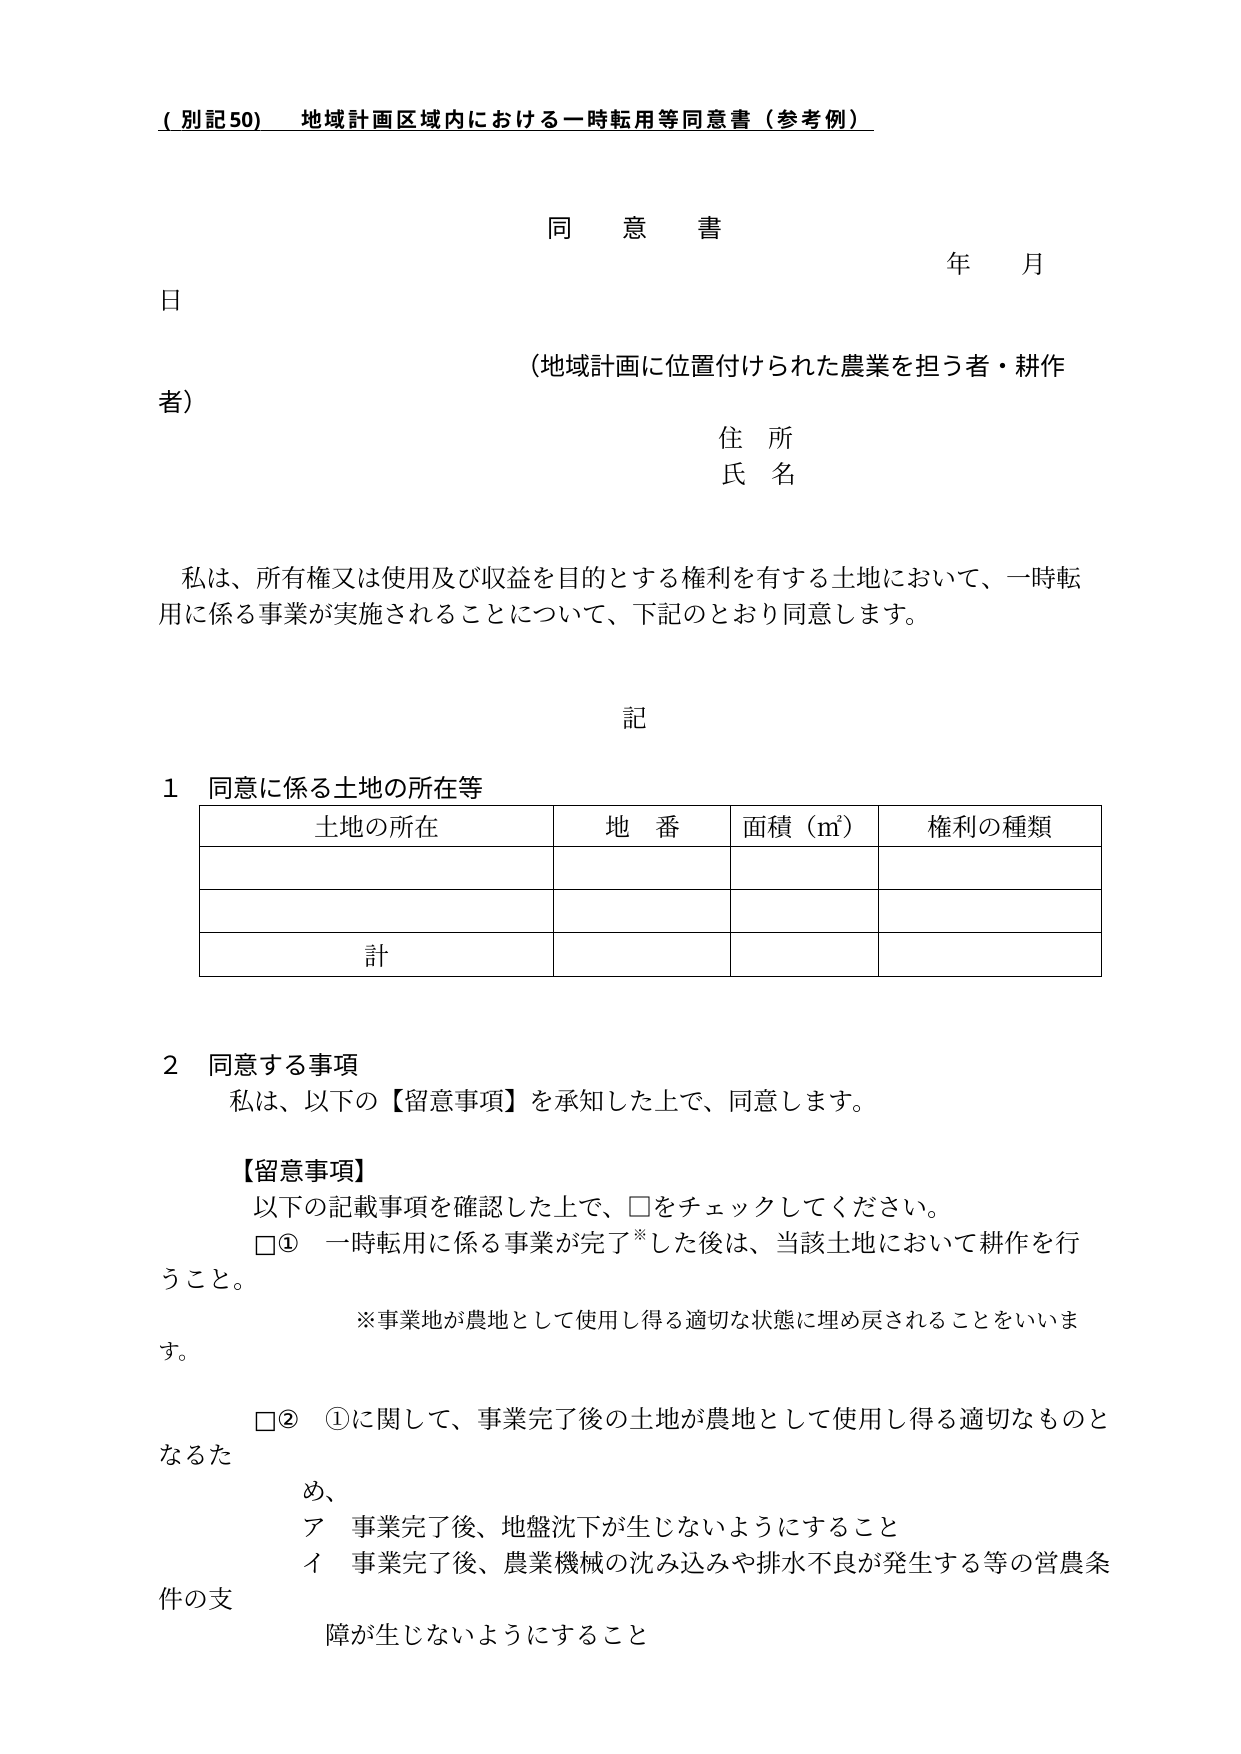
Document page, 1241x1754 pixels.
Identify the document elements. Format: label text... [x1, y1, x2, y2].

text 年 月 日 [158, 244, 1112, 316]
table_cell [554, 847, 730, 889]
table_cell [554, 933, 730, 976]
table_cell 計 [200, 933, 553, 976]
table_cell [879, 933, 1101, 976]
table_cell [200, 847, 553, 889]
text 住 所 [158, 418, 987, 454]
table_cell [731, 933, 878, 976]
text 私は、所有権又は使用及び収益を目的とする権利を有する土地において、一時転用に係る事業が実施されることについて、下記のとおり同意します。 [158, 558, 1083, 630]
text イ 事業完了後、農業機械の沈み込みや排水不良が発生する等の営農条件の支 [158, 1544, 1112, 1616]
text １ 同意に係る土地の所在等 [158, 768, 1054, 805]
text 障が生じないようにすること [158, 1616, 1112, 1652]
subtitle 記 [158, 698, 1112, 734]
text （地域計画に位置付けられた農業を担う者・耕作者） [158, 346, 1083, 418]
table_cell [879, 847, 1101, 889]
text ※事業地が農地として使用し得る適切な状態に埋め戻されることをいいます。 [158, 1303, 1082, 1366]
table_header 土地の所在 [200, 806, 553, 846]
text □① 一時転用に係る事業が完了※した後は、当該土地において耕作を行うこと。 [158, 1223, 1083, 1296]
table_header 面積（㎡） [731, 806, 878, 846]
table_cell [731, 890, 878, 932]
text め、 [158, 1472, 1112, 1508]
table_cell [554, 890, 730, 932]
text 氏 名 [158, 454, 1097, 490]
text ２ 同意する事項 [158, 1045, 1054, 1081]
text (別記50) 地域計画区域内における一時転用等同意書（参考例） [158, 100, 1112, 138]
table_cell [731, 847, 878, 889]
text 【留意事項】 [158, 1151, 1112, 1188]
text ア 事業完了後、地盤沈下が生じないようにすること [158, 1508, 1112, 1544]
text 私は、以下の【留意事項】を承知した上で、同意します。 [158, 1081, 1112, 1117]
table_header 権利の種類 [879, 806, 1101, 846]
table_cell [200, 890, 553, 932]
text 以下の記載事項を確認した上で、□をチェックしてください。 [158, 1188, 1112, 1223]
table_header 地 番 [554, 806, 730, 846]
table_cell [879, 890, 1101, 932]
text 同 意 書 [158, 208, 1112, 244]
text □② ①に関して、事業完了後の土地が農地として使用し得る適切なものとなるた [158, 1400, 1112, 1472]
